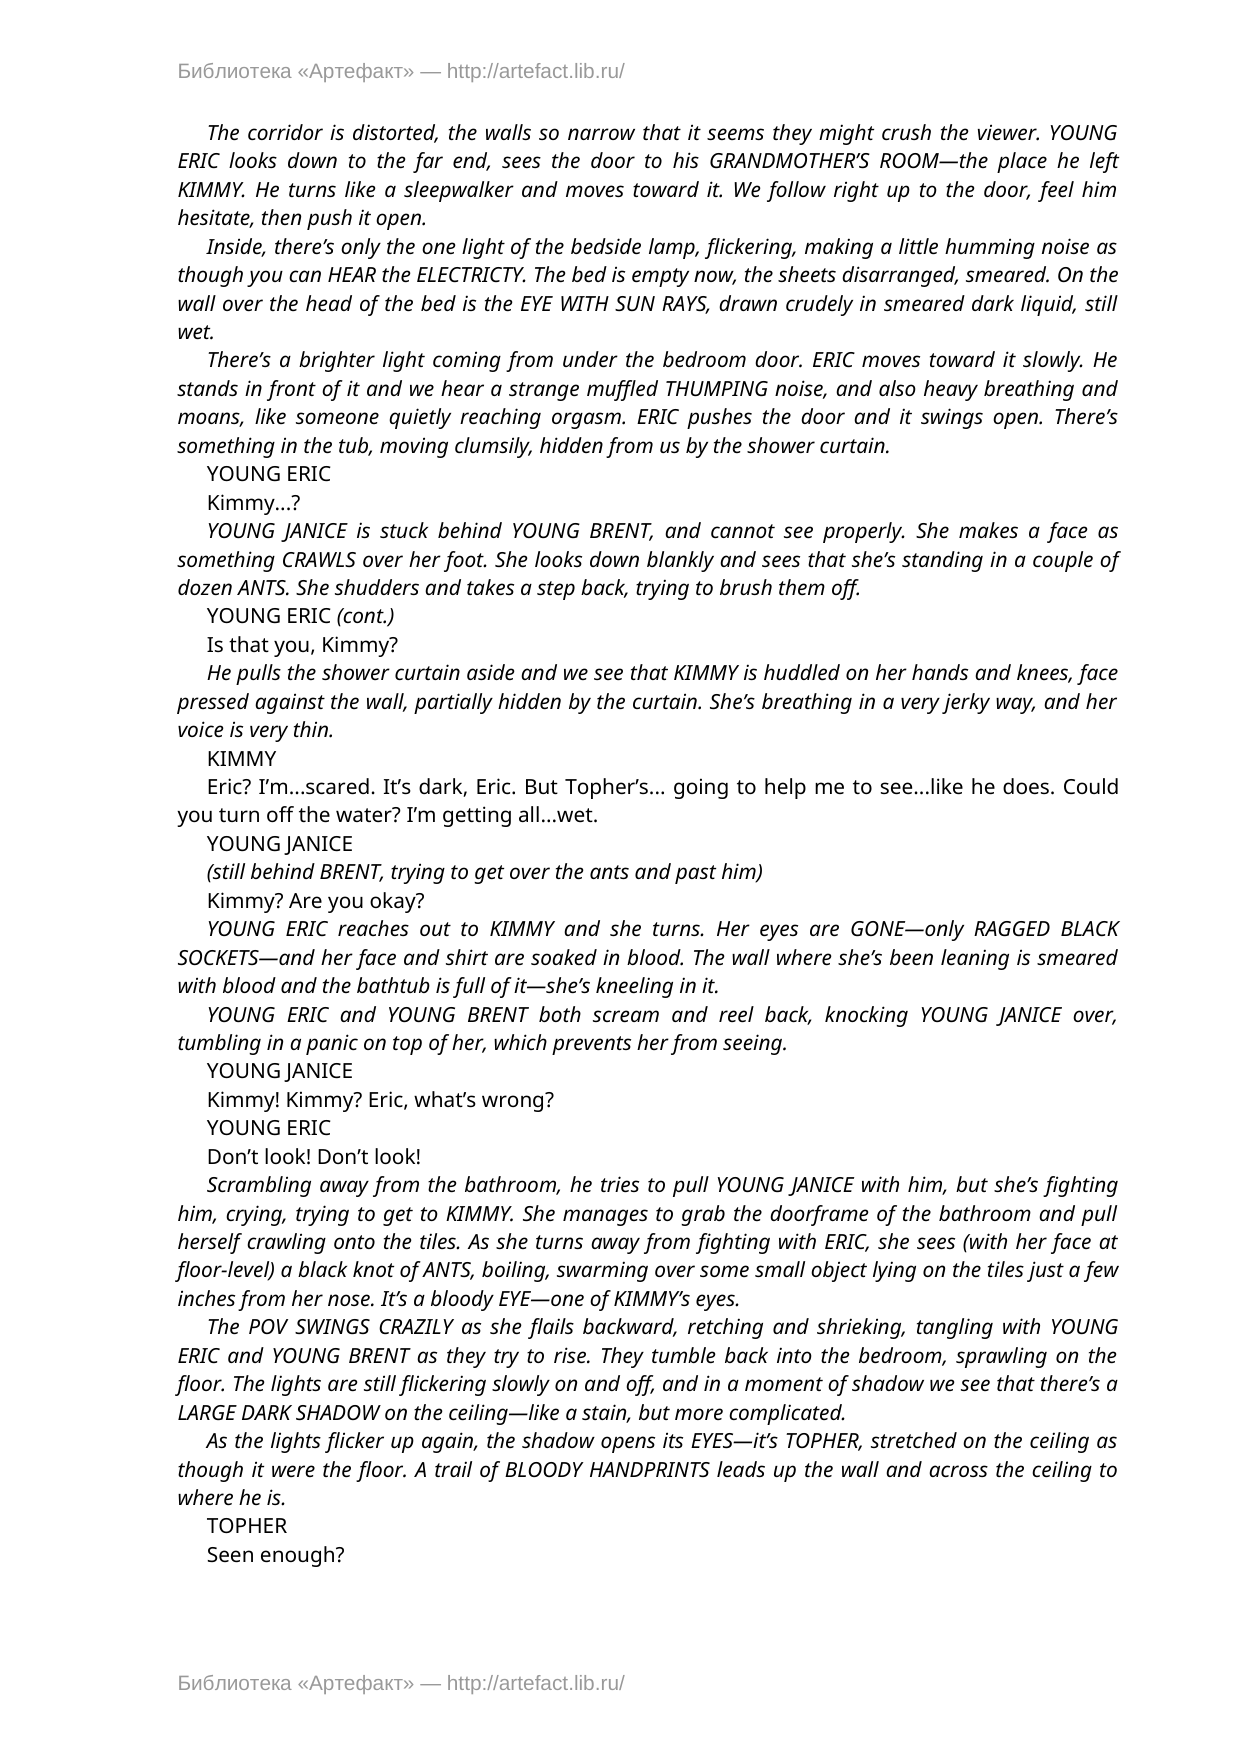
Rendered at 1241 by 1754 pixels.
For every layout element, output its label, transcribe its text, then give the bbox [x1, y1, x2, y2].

text YOUNG ERIC (cont.) [177, 602, 1122, 630]
text KIMMY [177, 744, 1122, 772]
text YOUNG JANICE is stuck behind YOUNG BRENT, and cannot see properly. She makes a face as something CRAWLS over her foot. She looks down blankly and sees that she’s standing in a couple of dozen ANTS. She shudders and takes a step back, trying to brush them off. [177, 516, 1122, 602]
text As the lights flicker up again, the shadow opens its EYES—it’s TOPHER, stretched on the ceiling as though it were the floor. A trail of BLOODY HANDPRINTS leads up the wall and across the ceiling to where he is. [177, 1426, 1122, 1512]
text Inside, there’s only the one light of the bedside lamp, flickering, making a little humming noise as though you can HEAR the ELECTRICTY. The bed is empty now, the sheets disarranged, smeared. On the wall over the head of the bed is the EYE WITH SUN RAYS, drawn crudely in smeared dark liquid, still wet. [177, 232, 1122, 346]
text (still behind BRENT, trying to get over the ants and past him) [177, 857, 1122, 886]
text Kimmy...? [177, 488, 1122, 516]
text He pulls the shower curtain aside and we see that KIMMY is huddled on her hands and knees, face pressed against the wall, partially hidden by the curtain. She’s breathing in a very jerky way, and her voice is very thin. [177, 658, 1122, 744]
text YOUNG ERIC and YOUNG BRENT both scream and reel back, knocking YOUNG JANICE over, tumbling in a panic on top of her, which prevents her from seeing. [177, 1000, 1122, 1057]
text YOUNG ERIC reaches out to KIMMY and she turns. Her eyes are GONE—only RAGGED BLACK SOCKETS—and her face and shirt are soaked in blood. The wall where she’s been leaning is smeared with blood and the bathtub is full of it—she’s kneeling in it. [177, 914, 1122, 1000]
text The POV SWINGS CRAZILY as she flails backward, retching and shrieking, tangling with YOUNG ERIC and YOUNG BRENT as they try to rise. They tumble back into the bedroom, sprawling on the floor. The lights are still flickering slowly on and off, and in a moment of shadow we see that there’s a LARGE DARK SHADOW on the ceiling—like a stain, but more complicated. [177, 1312, 1122, 1426]
text TOPHER [177, 1512, 1122, 1540]
text The corridor is distorted, the walls so narrow that it seems they might crush the viewer. YOUNG ERIC looks down to the far end, sees the door to his GRANDMOTHER’S ROOM—the place he left KIMMY. He turns like a sleepwalker and moves toward it. We follow right up to the door, feel him hesitate, then push it open. [177, 118, 1122, 232]
text Kimmy? Are you okay? [177, 886, 1122, 914]
text YOUNG ERIC [177, 459, 1122, 488]
text Kimmy! Kimmy? Eric, what’s wrong? [177, 1085, 1122, 1113]
text YOUNG ERIC [177, 1113, 1122, 1142]
text Is that you, Kimmy? [177, 630, 1122, 658]
text Don’t look! Don’t look! [177, 1142, 1122, 1170]
text Eric? I’m...scared. It’s dark, Eric. But Topher’s... going to help me to see...like he does. Could you turn off the water? I’m getting all...wet. [177, 772, 1122, 829]
text YOUNG JANICE [177, 1057, 1122, 1085]
text Scrambling away from the bathroom, he tries to pull YOUNG JANICE with him, but she’s fighting him, crying, trying to get to KIMMY. She manages to grab the doorframe of the bathroom and pull herself crawling onto the tiles. As she turns away from fighting with ERIC, she sees (with her face at floor-level) a black knot of ANTS, boiling, swarming over some small object lying on the tiles just a few inches from her nose. It’s a bloody EYE—one of KIMMY’s eyes. [177, 1170, 1122, 1312]
text There’s a brighter light coming from under the bedroom door. ERIC moves toward it slowly. He stands in front of it and we hear a strange muffled THUMPING noise, and also heavy breathing and moans, like someone quietly reaching orgasm. ERIC pushes the door and it swings open. There’s something in the tub, moving clumsily, hidden from us by the shower curtain. [177, 346, 1122, 459]
text Seen enough? [177, 1540, 1122, 1568]
text YOUNG JANICE [177, 829, 1122, 857]
